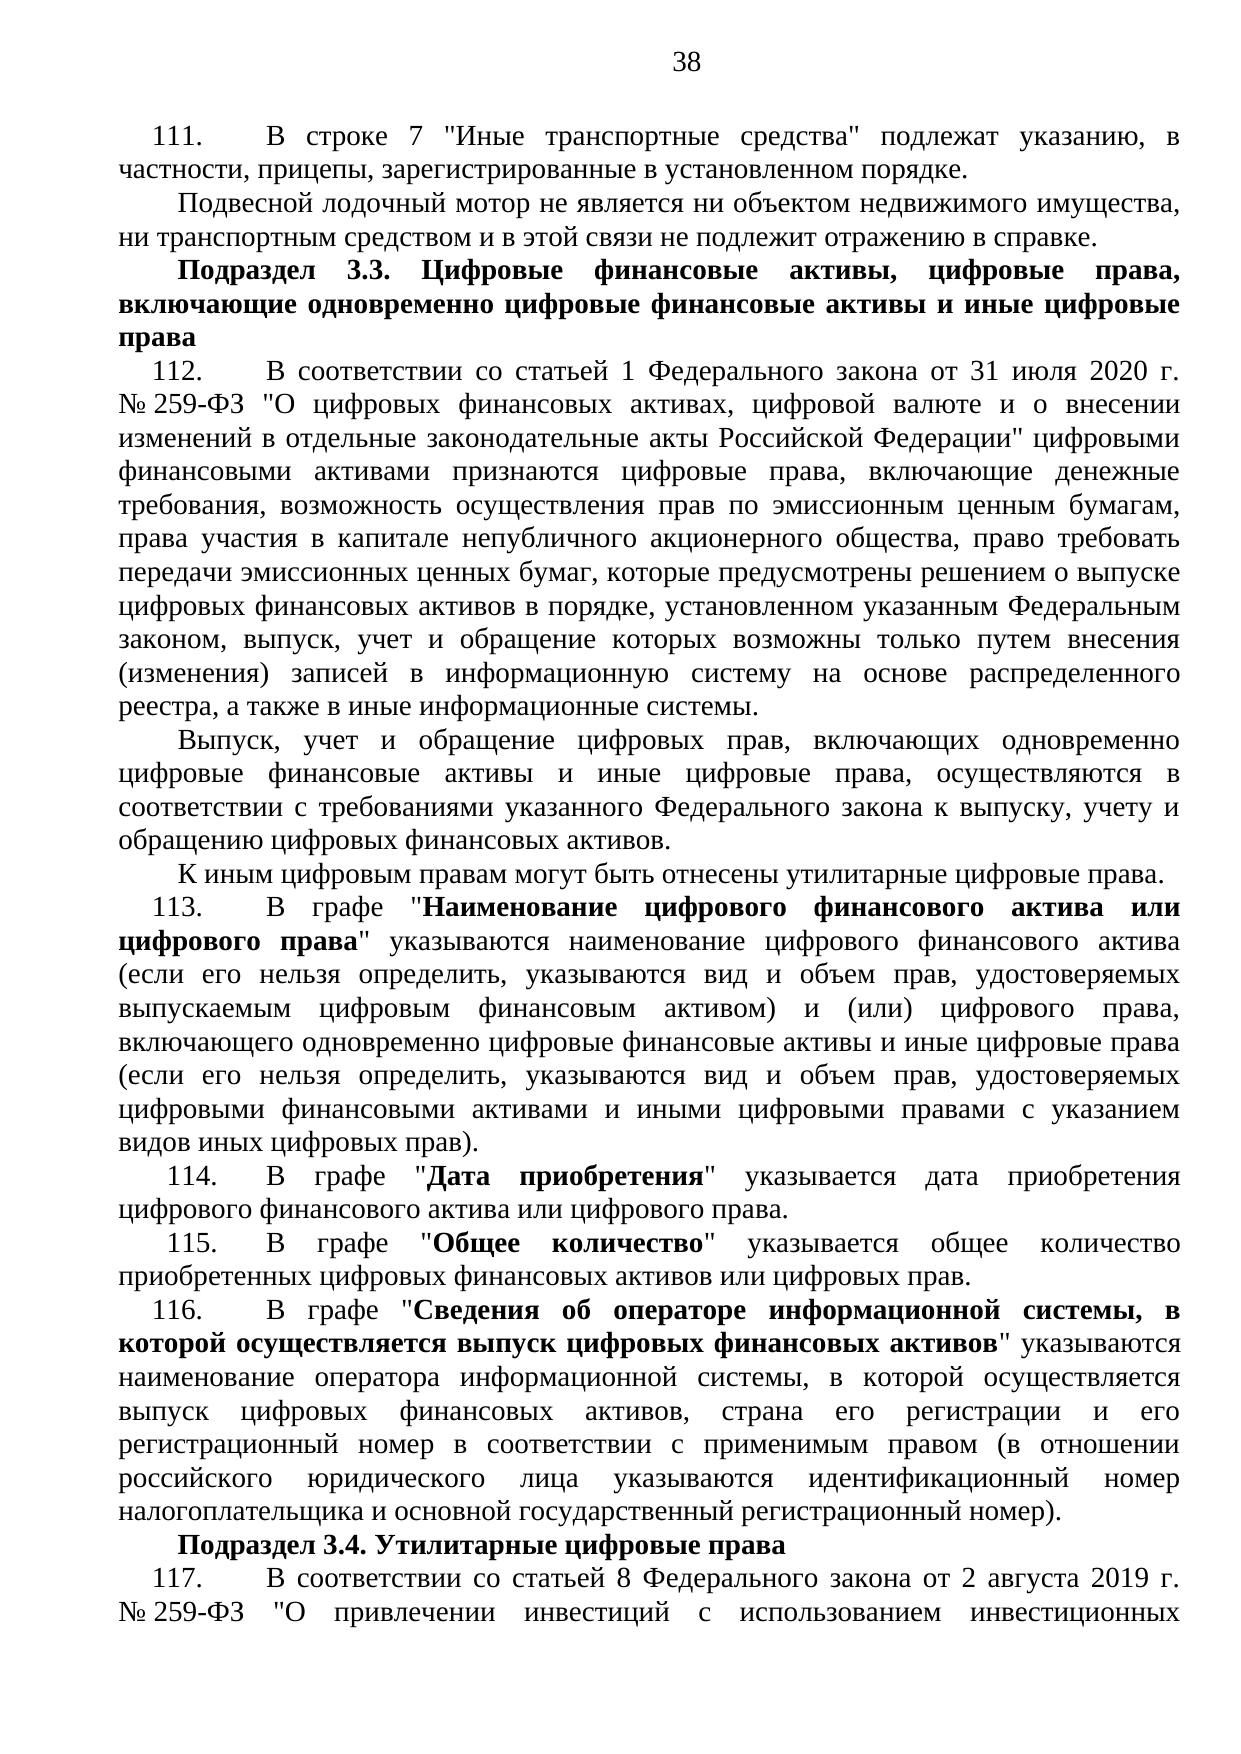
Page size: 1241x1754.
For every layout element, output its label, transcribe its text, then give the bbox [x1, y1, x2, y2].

list В строке 7 "Иные транспортные средства" подлежат указанию, в частности, прицепы, зарегистрированные в установленном порядке. [118, 118, 1181, 185]
list В графе "Наименование цифрового финансового актива или цифрового права" указываются наименование цифрового финансового актива (если его нельзя определить, указываются вид и объем прав, удостоверяемых выпускаемым цифровым финансовым активом) и (или) цифрового права, включающего одновременно цифровые финансовые активы и иные цифровые права (если его нельзя определить, указываются вид и объем прав, удостоверяемых цифровыми финансовыми активами и иными цифровыми правами с указанием видов иных цифровых прав). [118, 889, 1181, 1158]
text Выпуск, учет и обращение цифровых прав, включающих одновременно цифровые финансовые активы и иные цифровые права, осуществляются в соответствии с требованиями указанного Федерального закона к выпуску, учету и обращению цифровых финансовых активов. [118, 722, 1181, 856]
list В соответствии со статьей 1 Федерального закона от 31 июля 2020 г. № 259-ФЗ "О цифровых финансовых активах, цифровой валюте и о внесении изменений в отдельные законодательные акты Российской Федерации" цифровыми финансовыми активами признаются цифровые права, включающие денежные требования, возможность осуществления прав по эмиссионным ценным бумагам, права участия в капитале непубличного акционерного общества, право требовать передачи эмиссионных ценных бумаг, которые предусмотрены решением о выпуске цифровых финансовых активов в порядке, установленном указанным Федеральным законом, выпуск, учет и обращение которых возможны только путем внесения (изменения) записей в информационную систему на основе распределенного реестра, а также в иные информационные системы. [118, 353, 1181, 722]
list Подвесной лодочный мотор не является ни объектом недвижимого имущества, ни транспортным средством и в этой связи не подлежит отражению в справке. [118, 185, 1181, 252]
text Подраздел 3.4. Утилитарные цифровые права [118, 1527, 1181, 1560]
list В графе "Сведения об операторе информационной системы, в которой осуществляется выпуск цифровых финансовых активов" указываются наименование оператора информационной системы, в которой осуществляется выпуск цифровых финансовых активов, страна его регистрации и его регистрационный номер в соответствии с применимым правом (в отношении российского юридического лица указываются идентификационный номер налогоплательщика и основной государственный регистрационный номер). [118, 1292, 1181, 1527]
list В графе "Общее количество" указывается общее количество приобретенных цифровых финансовых активов или цифровых прав. [118, 1225, 1181, 1292]
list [118, 1560, 1181, 1627]
text Подраздел 3.3. Цифровые финансовые активы, цифровые права, включающие одновременно цифровые финансовые активы и иные цифровые права [118, 252, 1181, 353]
list В графе "Дата приобретения" указывается дата приобретения цифрового финансового актива или цифрового права. [118, 1158, 1181, 1225]
text К иным цифровым правам могут быть отнесены утилитарные цифровые права. [118, 856, 1181, 889]
